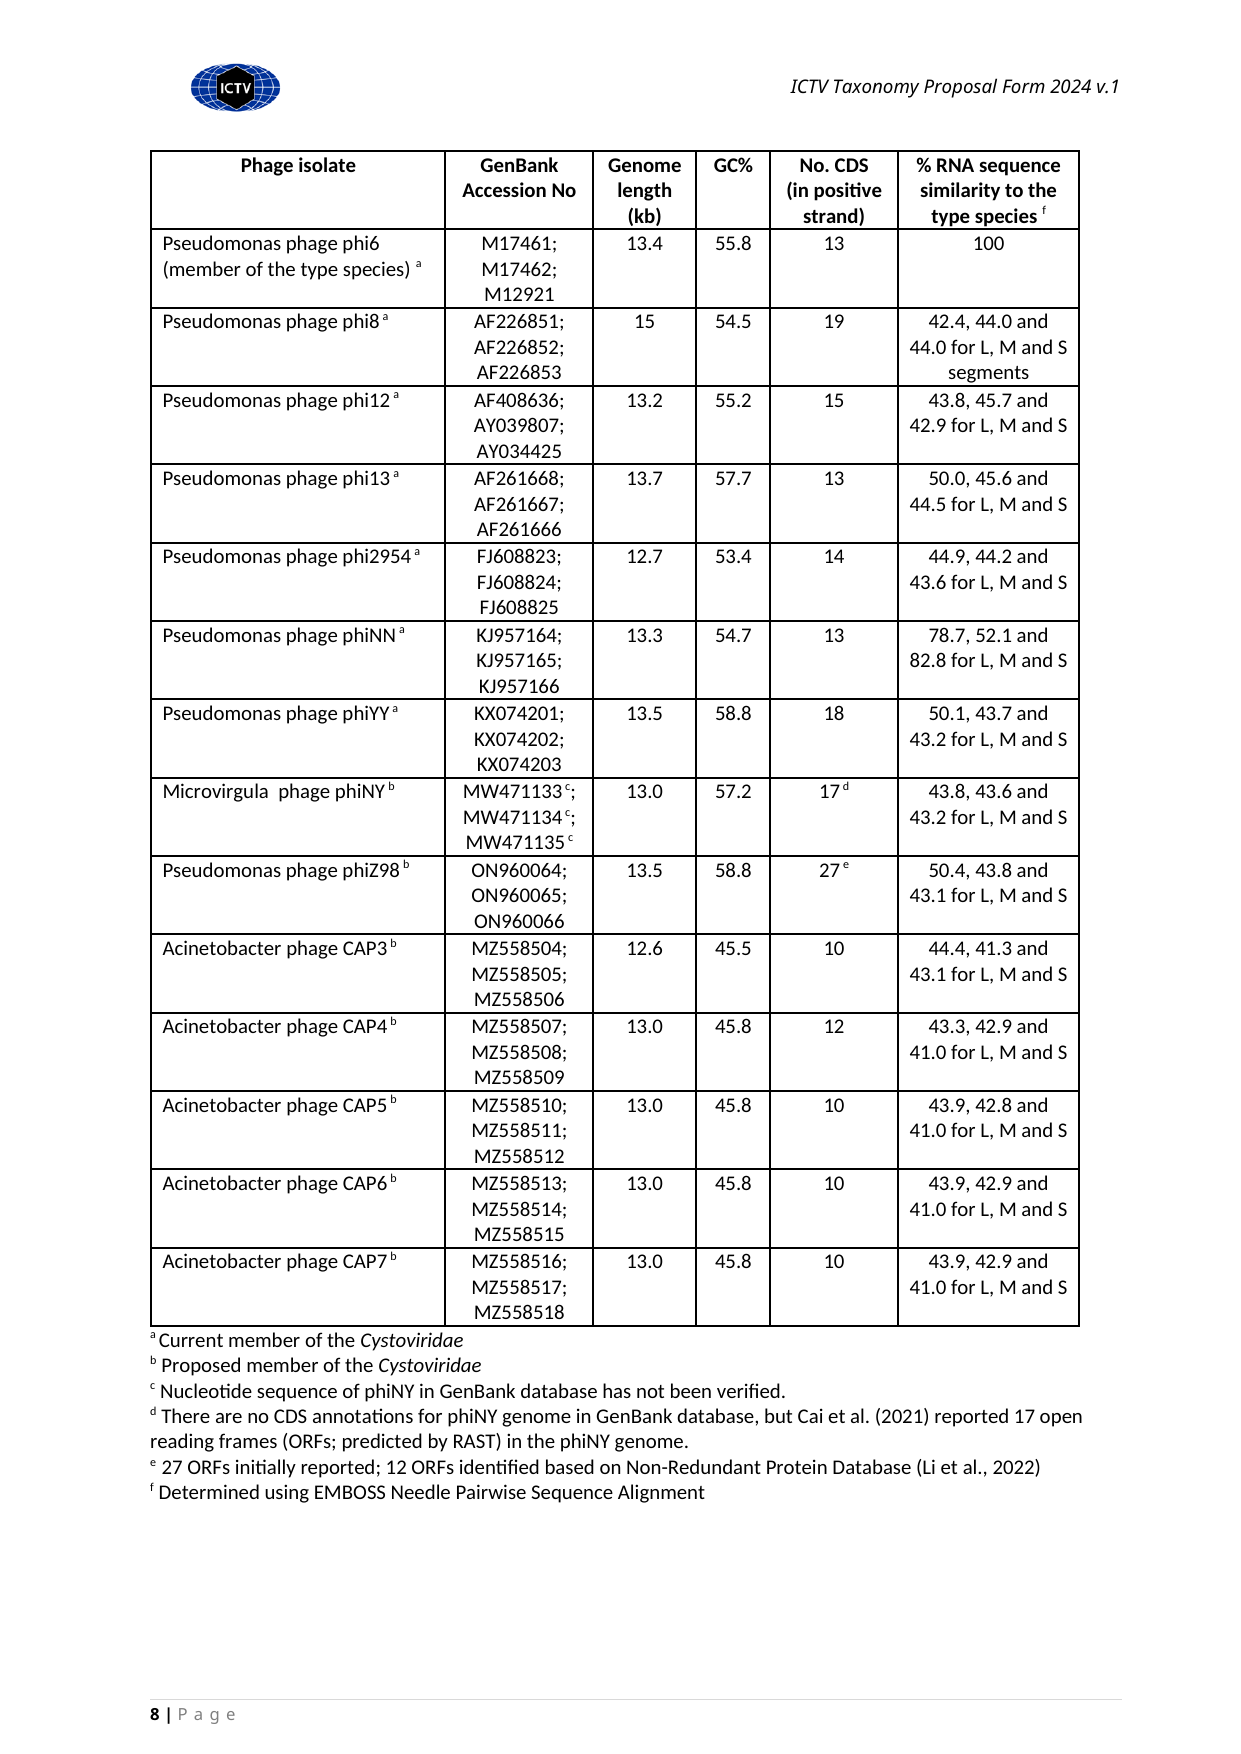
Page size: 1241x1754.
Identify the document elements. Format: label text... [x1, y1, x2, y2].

table_cell 54.7 [697, 622, 769, 698]
table_cell 13.2 [594, 387, 695, 463]
table_cell M17461; M17462; M12921 [446, 230, 592, 307]
table_cell 13 [771, 622, 897, 698]
table_cell 13.5 [594, 857, 695, 933]
table_cell MZ558516; MZ558517; MZ558518 [446, 1249, 592, 1325]
table_cell 45.8 [697, 1092, 769, 1168]
table_cell FJ608823; FJ608824; FJ608825 [446, 544, 592, 620]
table_cell Acinetobacter phage CAP3 b [152, 935, 444, 1012]
table_cell Pseudomonas phage phi13 a [152, 465, 444, 542]
table_cell Pseudomonas phage phi2954 a [152, 544, 444, 620]
text a Current member of the Cystoviridae [150, 1327, 1122, 1352]
table_cell 15 [771, 387, 897, 463]
table_cell 100 [899, 230, 1078, 307]
table_cell 10 [771, 1170, 897, 1247]
table_cell 10 [771, 935, 897, 1012]
table_cell 13.3 [594, 622, 695, 698]
table_cell 12.7 [594, 544, 695, 620]
table_cell 43.9, 42.9 and 41.0 for L, M and S [899, 1249, 1078, 1325]
table_cell 55.8 [697, 230, 769, 307]
table_cell 53.4 [697, 544, 769, 620]
table_cell 27 e [771, 857, 897, 933]
table_cell AF226851; AF226852; AF226853 [446, 309, 592, 385]
text d There are no CDS annotations for phiNY genome in GenBank database, but Cai et al. (2021) reported 17 open reading frames (ORFs; predicted by RAST) in the phiNY genome. [150, 1403, 1122, 1454]
table_cell 13.0 [594, 1170, 695, 1247]
table_cell 57.2 [697, 779, 769, 855]
table_cell 13.7 [594, 465, 695, 542]
table_cell 57.7 [697, 465, 769, 542]
table_cell 43.3, 42.9 and 41.0 for L, M and S [899, 1014, 1078, 1090]
table_cell 12 [771, 1014, 897, 1090]
table_header Genome length (kb) [594, 152, 695, 228]
table_cell Microvirgula phage phiNY b [152, 779, 444, 855]
table_cell 44.4, 41.3 and 43.1 for L, M and S [899, 935, 1078, 1012]
table_cell Pseudomonas phage phi12 a [152, 387, 444, 463]
text c Nucleotide sequence of phiNY in GenBank database has not been verified. [150, 1378, 1122, 1403]
table_cell AF261668; AF261667; AF261666 [446, 465, 592, 542]
picture [190, 56, 282, 113]
table_cell 43.8, 43.6 and 43.2 for L, M and S [899, 779, 1078, 855]
table_cell 58.8 [697, 700, 769, 777]
table_cell MZ558507; MZ558508; MZ558509 [446, 1014, 592, 1090]
table_cell 13 [771, 230, 897, 307]
table_cell Pseudomonas phage phiNN a [152, 622, 444, 698]
table_cell KJ957164; KJ957165; KJ957166 [446, 622, 592, 698]
table_cell MW471133 c; MW471134 c; MW471135 c [446, 779, 592, 855]
table_cell 13.0 [594, 1249, 695, 1325]
table_cell 15 [594, 309, 695, 385]
table_cell 42.4, 44.0 and 44.0 for L, M and S segments [899, 309, 1078, 385]
table_cell MZ558513; MZ558514; MZ558515 [446, 1170, 592, 1247]
table_cell Acinetobacter phage CAP7 b [152, 1249, 444, 1325]
table_cell 13.0 [594, 1092, 695, 1168]
table_cell Pseudomonas phage phiZ98 b [152, 857, 444, 933]
table_cell 58.8 [697, 857, 769, 933]
table_cell 18 [771, 700, 897, 777]
table_cell 50.4, 43.8 and 43.1 for L, M and S [899, 857, 1078, 933]
table_cell Acinetobacter phage CAP6 b [152, 1170, 444, 1247]
table_cell 13 [771, 465, 897, 542]
table_header Phage isolate [152, 152, 444, 228]
table_cell Pseudomonas phage phi8 a [152, 309, 444, 385]
text b Proposed member of the Cystoviridae [150, 1352, 1122, 1378]
table_cell MZ558504; MZ558505; MZ558506 [446, 935, 592, 1012]
table_cell 43.8, 45.7 and 42.9 for L, M and S [899, 387, 1078, 463]
table_cell ON960064; ON960065; ON960066 [446, 857, 592, 933]
table_cell Pseudomonas phage phi6 (member of the type species) a [152, 230, 444, 307]
table_header No. CDS (in positive strand) [771, 152, 897, 228]
table_cell 45.8 [697, 1170, 769, 1247]
table_cell 45.5 [697, 935, 769, 1012]
table_cell KX074201; KX074202; KX074203 [446, 700, 592, 777]
table_header GC% [697, 152, 769, 228]
table_cell AF408636; AY039807; AY034425 [446, 387, 592, 463]
table_cell Pseudomonas phage phiYY a [152, 700, 444, 777]
table_cell 12.6 [594, 935, 695, 1012]
table_cell 45.8 [697, 1014, 769, 1090]
table_cell 44.9, 44.2 and 43.6 for L, M and S [899, 544, 1078, 620]
table_cell 45.8 [697, 1249, 769, 1325]
table_cell 10 [771, 1092, 897, 1168]
table_cell 13.5 [594, 700, 695, 777]
table_cell Acinetobacter phage CAP5 b [152, 1092, 444, 1168]
table_cell 50.0, 45.6 and 44.5 for L, M and S [899, 465, 1078, 542]
table_cell 78.7, 52.1 and 82.8 for L, M and S [899, 622, 1078, 698]
table_cell 19 [771, 309, 897, 385]
table_cell Acinetobacter phage CAP4 b [152, 1014, 444, 1090]
table_cell 54.5 [697, 309, 769, 385]
text f Determined using EMBOSS Needle Pairwise Sequence Alignment [150, 1479, 1122, 1505]
table_cell 17 d [771, 779, 897, 855]
table_cell 14 [771, 544, 897, 620]
table_header % RNA sequence similarity to the type species f [899, 152, 1078, 228]
table_cell 43.9, 42.8 and 41.0 for L, M and S [899, 1092, 1078, 1168]
table_cell MZ558510; MZ558511; MZ558512 [446, 1092, 592, 1168]
table_cell 10 [771, 1249, 897, 1325]
text e 27 ORFs initially reported; 12 ORFs identified based on Non-Redundant Protein Database (Li et al., 2022) [150, 1454, 1122, 1479]
table_header GenBank Accession No [446, 152, 592, 228]
table_cell 55.2 [697, 387, 769, 463]
table_cell 13.0 [594, 1014, 695, 1090]
table_cell 13.4 [594, 230, 695, 307]
table_cell 13.0 [594, 779, 695, 855]
table_cell 50.1, 43.7 and 43.2 for L, M and S [899, 700, 1078, 777]
table_cell 43.9, 42.9 and 41.0 for L, M and S [899, 1170, 1078, 1247]
